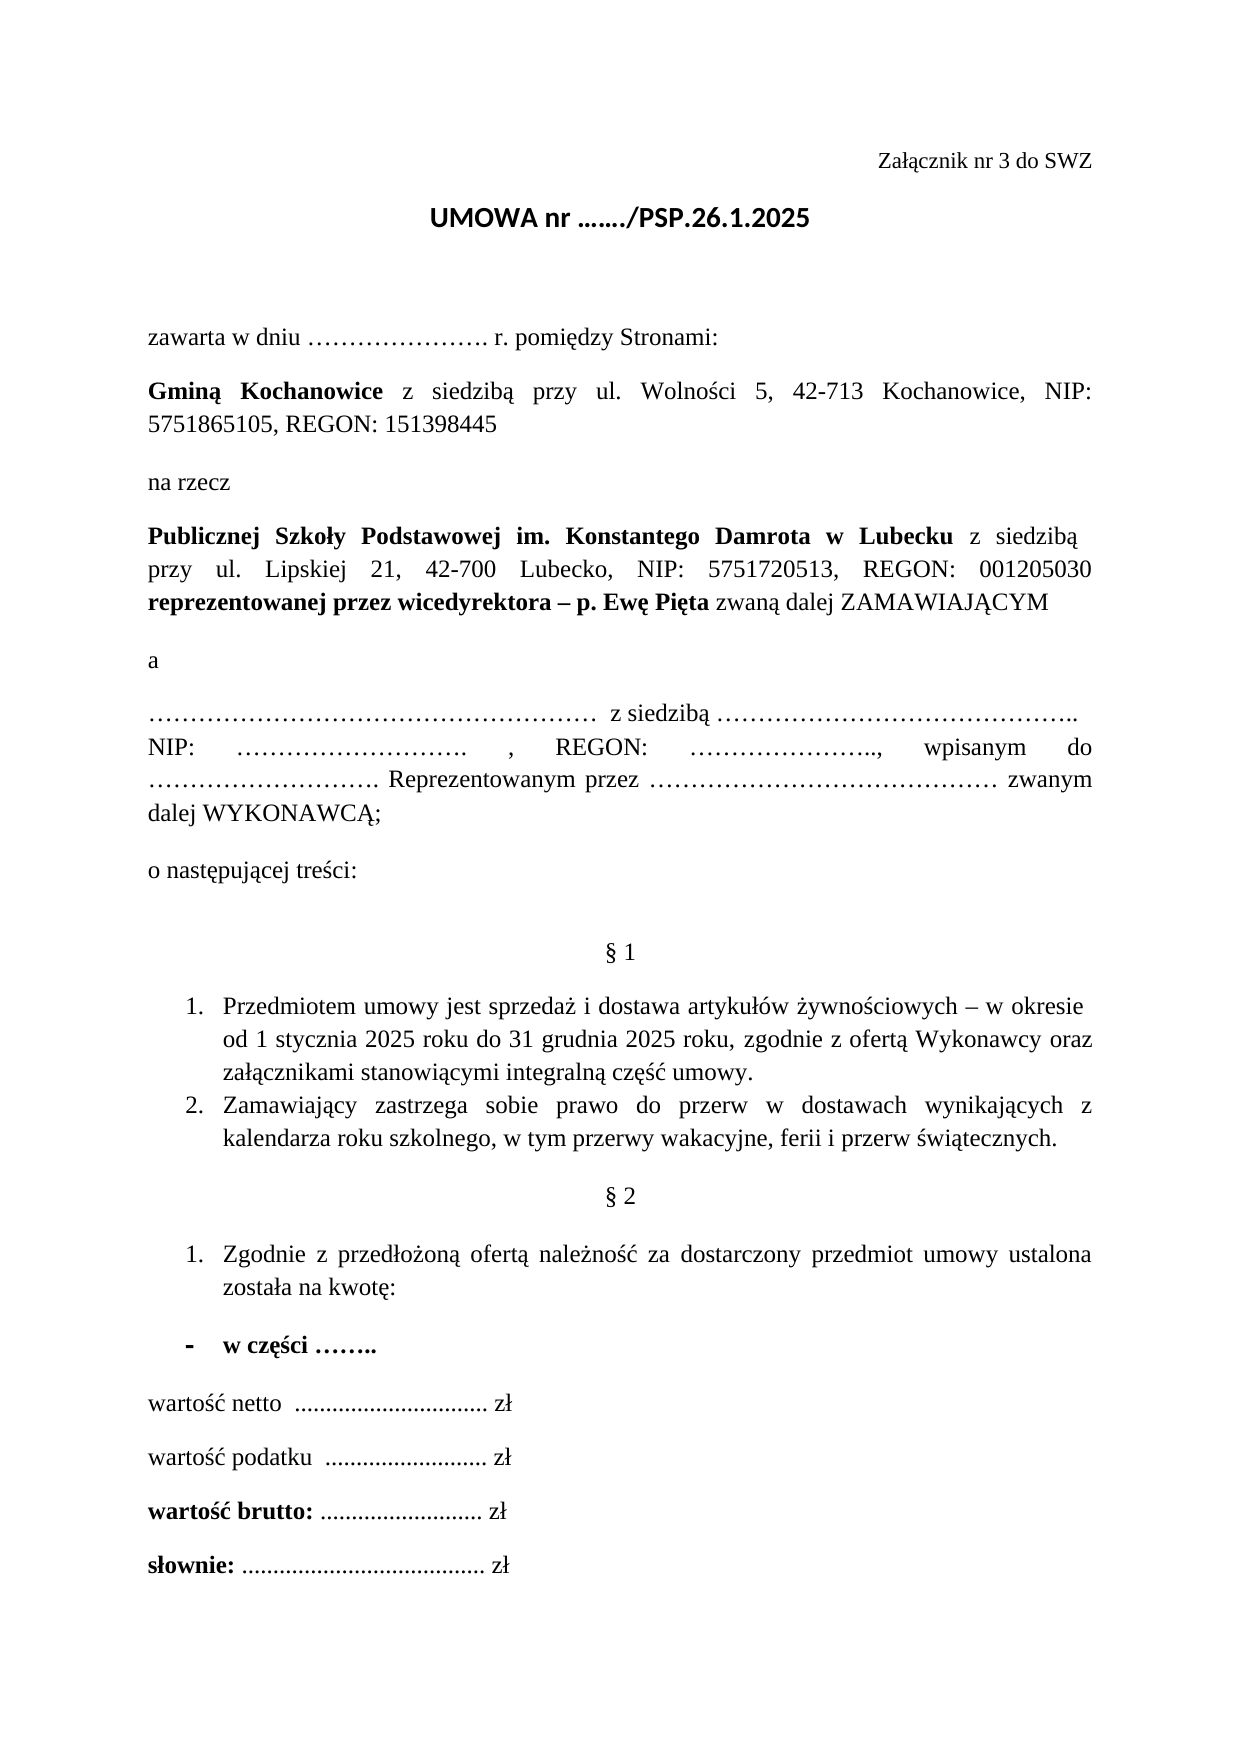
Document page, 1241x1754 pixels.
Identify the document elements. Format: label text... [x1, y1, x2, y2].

text na rzecz [148, 467, 1093, 496]
text § 1 [148, 937, 1093, 966]
text wartość podatku .......................... zł [148, 1442, 1093, 1471]
text Publicznej Szkoły Podstawowej im. Konstantego Damrota w Lubecku z siedzibą przy ul. Lipskiej 21, 42-700 Lubecko, NIP: 5751720513, REGON: 001205030 reprezentowanej przez wicedyrektora – p. Ewę Pięta zwaną dalej ZAMAWIAJĄCYM [148, 521, 1093, 616]
text a [148, 645, 1093, 673]
text Załącznik nr 3 do SWZ [148, 148, 1093, 174]
text zawarta w dniu …………………. r. pomiędzy Stronami: [148, 322, 1093, 351]
list Przedmiotem umowy jest sprzedaż i dostawa artykułów żywnościowych – w okresie od 1 stycznia 2025 roku do 31 grudnia 2025 roku, zgodnie z ofertą Wykonawcy oraz załącznikami stanowiącymi integralną część umowy. [185, 991, 1093, 1086]
text słownie: ....................................... zł [148, 1550, 1093, 1578]
text § 2 [148, 1181, 1093, 1210]
text wartość brutto: .......................... zł [148, 1496, 1093, 1525]
list Zgodnie z przedłożoną ofertą należność za dostarczony przedmiot umowy ustalona została na kwotę: [185, 1239, 1093, 1301]
text ……………………………………………… z siedzibą …………………………………….. [148, 698, 1093, 727]
text UMOWA nr ……./PSP.26.1.2025 [148, 199, 1093, 234]
text Gminą Kochanowice z siedzibą przy ul. Wolności 5, 42-713 Kochanowice, NIP: 5751865105, REGON: 151398445 [148, 376, 1093, 438]
text wartość netto ............................... zł [148, 1388, 1093, 1417]
list Zamawiający zastrzega sobie prawo do przerw w dostawach wynikających z kalendarza roku szkolnego, w tym przerwy wakacyjne, ferii i przerw świątecznych. [185, 1090, 1093, 1152]
text NIP: ………………………. , REGON: ………………….., wpisanym do ………………………. Reprezentowanym przez …………………………………… zwanym dalej WYKONAWCĄ; [148, 732, 1093, 826]
list w części …….. [185, 1330, 1093, 1359]
text o następującej treści: [148, 856, 1093, 884]
